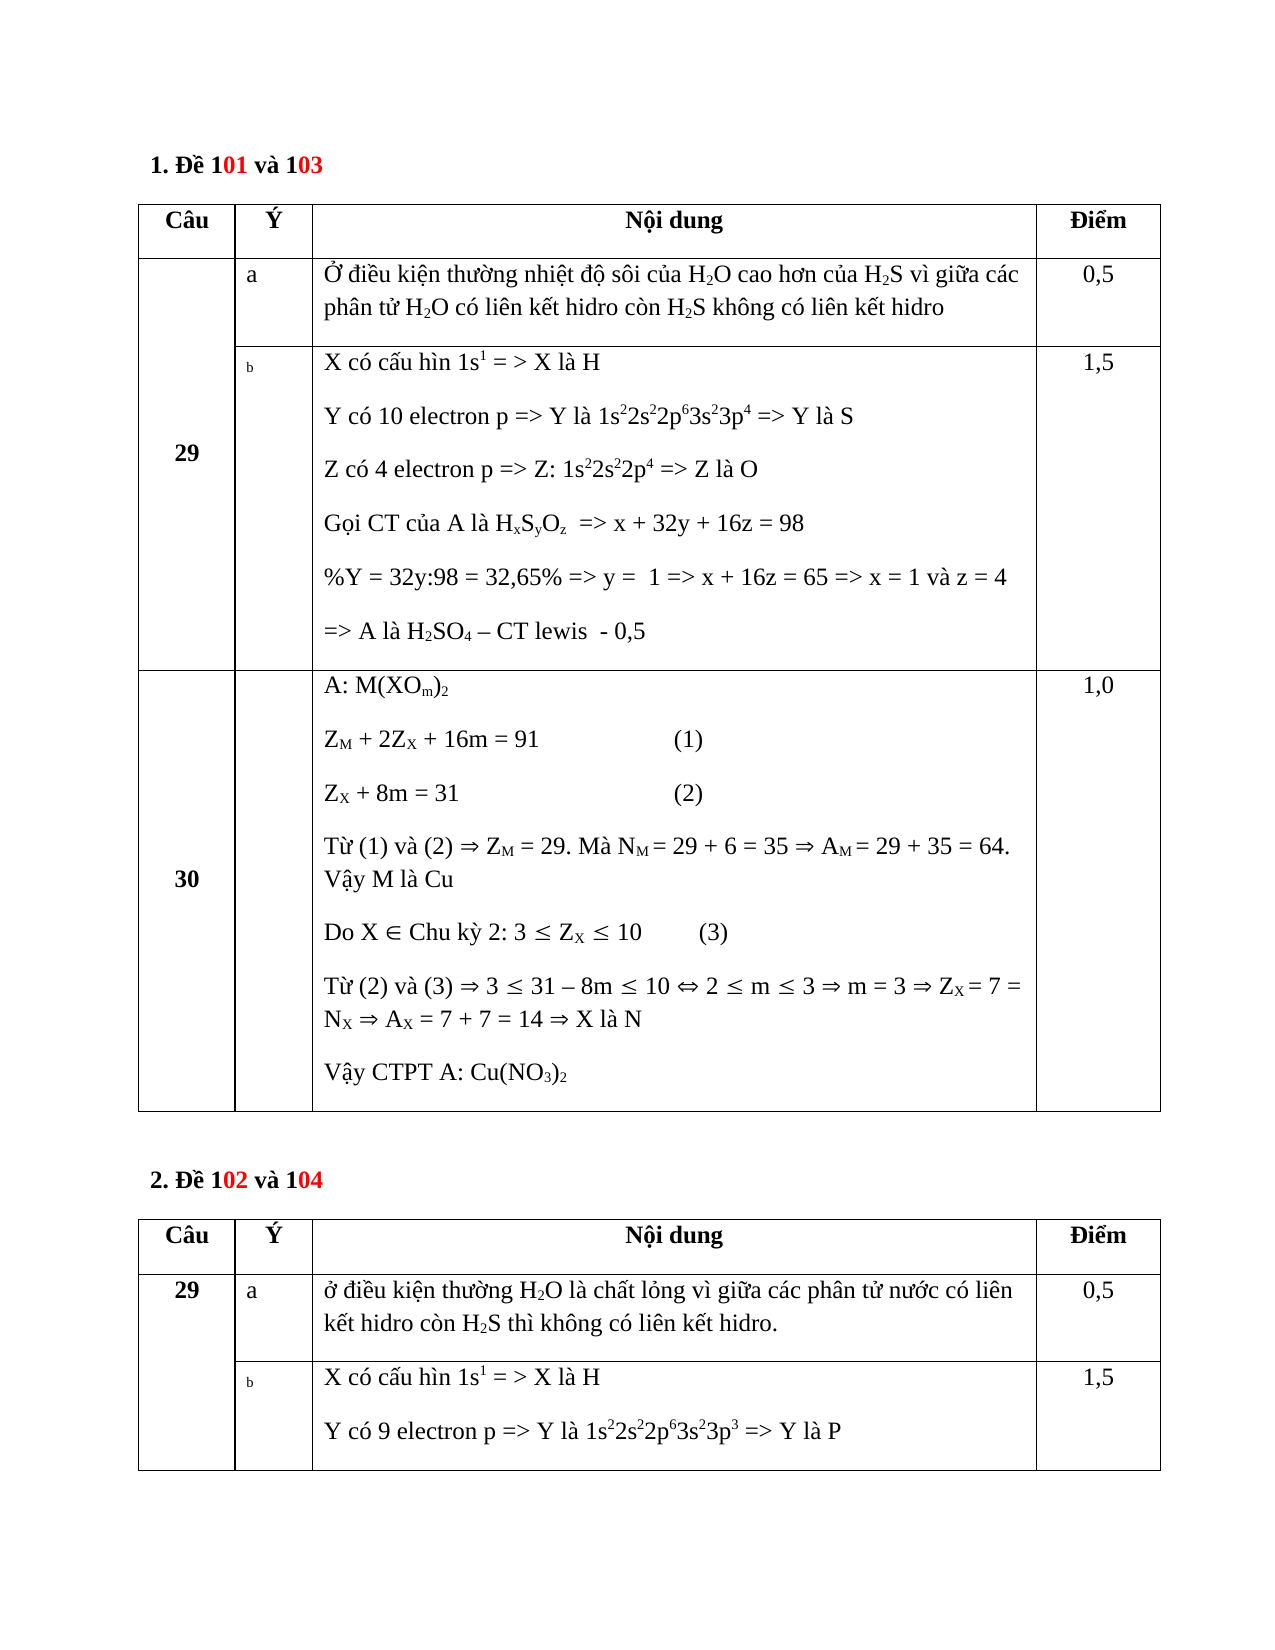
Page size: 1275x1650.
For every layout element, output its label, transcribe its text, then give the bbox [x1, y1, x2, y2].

table_cell 29 [139, 1275, 234, 1469]
table_header Câu [139, 205, 234, 258]
table_header Điểm [1037, 1220, 1160, 1274]
table_cell b [236, 1362, 312, 1469]
text 1. Đề 101 và 103 [150, 150, 1125, 179]
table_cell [313, 1362, 1036, 1469]
table_header Ý [236, 205, 312, 258]
table_cell a [236, 259, 312, 346]
table_header Câu [139, 1220, 234, 1274]
table_cell 1,0 [1037, 671, 1160, 1111]
table_cell A: M(XOm)2 ZM + 2ZX + 16m = 91 (1) ZX + 8m = 31 (2) Từ (1) và (2) ZM = 29. Mà NM = 29 + 6 = 35 AM = 29 + 35 = 64. Vậy M là Cu Do X Chu kỳ 2: 3 ZX 10 (3) Từ (2) và (3) 3 31 – 8m 10 2 m 3 m = 3 ZX = 7 = NX AX = 7 + 7 = 14 X là N Vậy CTPT A: Cu(NO3)2 [313, 671, 1036, 1111]
table_cell X có cấu hìn 1s1 = > X là H Y có 10 electron p => Y là 1s22s22p63s23p4 => Y là S Z có 4 electron p => Z: 1s22s22p4 => Z là O Gọi CT của A là HxSyOz => x + 32y + 16z = 98 %Y = 32y:98 = 32,65% => y = 1 => x + 16z = 65 => x = 1 và z = 4 => A là H2SO4 – CT lewis - 0,5 [313, 347, 1036, 669]
table_cell 1,5 [1037, 1362, 1160, 1469]
table_cell 30 [139, 671, 234, 1111]
table_cell a [236, 1275, 312, 1361]
table_cell ở điều kiện thường H2O là chất lỏng vì giữa các phân tử nước có liên kết hidro còn H2S thì không có liên kết hidro. [313, 1275, 1036, 1361]
table_header Nội dung [313, 205, 1036, 258]
table_cell 0,5 [1037, 259, 1160, 346]
table_cell [236, 671, 312, 1111]
table_header Nội dung [313, 1220, 1036, 1274]
table_cell Ở điều kiện thường nhiệt độ sôi của H2O cao hơn của H2S vì giữa các phân tử H2O có liên kết hidro còn H2S không có liên kết hidro [313, 259, 1036, 346]
table_cell b [236, 347, 312, 669]
table_cell 1,5 [1037, 347, 1160, 669]
table_cell 0,5 [1037, 1275, 1160, 1361]
text 2. Đề 102 và 104 [150, 1165, 1125, 1194]
table_header Điểm [1037, 205, 1160, 258]
table_header Ý [236, 1220, 312, 1274]
table_cell 29 [139, 259, 234, 669]
